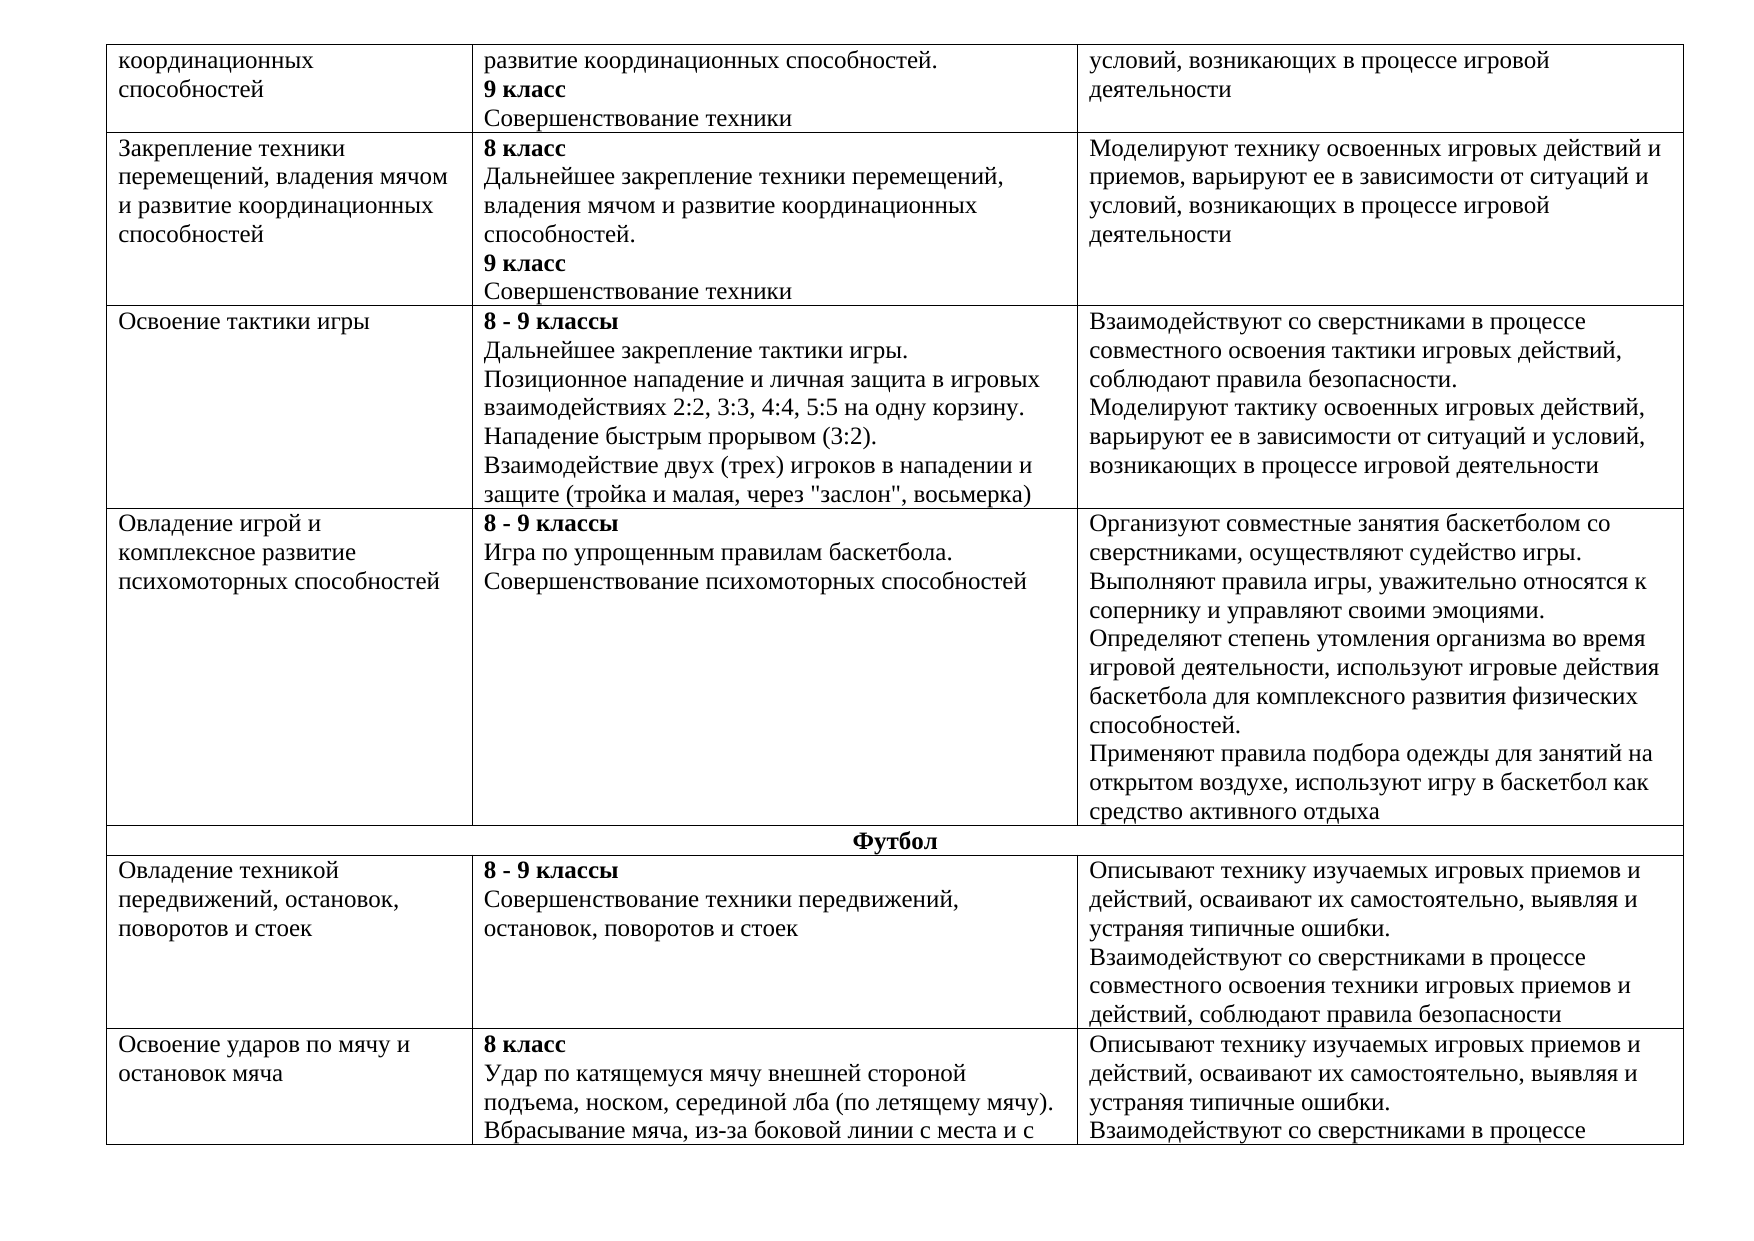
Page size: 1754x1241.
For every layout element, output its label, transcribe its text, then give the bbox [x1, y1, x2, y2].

table_cell 8 - 9 классы Совершенствование техники передвижений, остановок, поворотов и стоек [473, 856, 1077, 1028]
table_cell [107, 1029, 472, 1144]
table_cell 8 - 9 классы Дальнейшее закрепление тактики игры. Позиционное нападение и личная защита в игровых взаимодействиях 2:2, 3:3, 4:4, 5:5 на одну корзину. Нападение быстрым прорывом (3:2). Взаимодействие двух (трех) игроков в нападении и защите (тройка и малая, через "заслон", восьмерка) [473, 306, 1077, 507]
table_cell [1078, 45, 1683, 132]
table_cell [107, 45, 472, 132]
table_cell Освоение тактики игры [107, 306, 472, 507]
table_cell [473, 45, 1077, 132]
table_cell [1078, 1029, 1683, 1144]
table_cell 8 - 9 классы Игра по упрощенным правилам баскетбола. Совершенствование психомоторных способностей [473, 509, 1077, 825]
table_cell Закрепление техники перемещений, владения мячом и развитие координационных способностей [107, 133, 472, 305]
table_cell Организуют совместные занятия баскетболом со сверстниками, осуществляют судейство игры. Выполняют правила игры, уважительно относятся к сопернику и управляют своими эмоциями. Определяют степень утомления организма во время игровой деятельности, используют игровые действия баскетбола для комплексного развития физических способностей. Применяют правила подбора одежды для занятий на открытом воздухе, используют игру в баскетбол как средство активного отдыха [1078, 509, 1683, 825]
table_cell Овладение техникой передвижений, остановок, поворотов и стоек [107, 856, 472, 1028]
table_cell Взаимодействуют со сверстниками в процессе совместного освоения тактики игровых действий, соблюдают правила безопасности. Моделируют тактику освоенных игровых действий, варьируют ее в зависимости от ситуаций и условий, возникающих в процессе игровой деятельности [1078, 306, 1683, 507]
table_cell 8 класс Дальнейшее закрепление техники перемещений, владения мячом и развитие координационных способностей. 9 класс Совершенствование техники [473, 133, 1077, 305]
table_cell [473, 1029, 1077, 1144]
table_cell Футбол [107, 826, 1683, 854]
table_cell Овладение игрой и комплексное развитие психомоторных способностей [107, 509, 472, 825]
